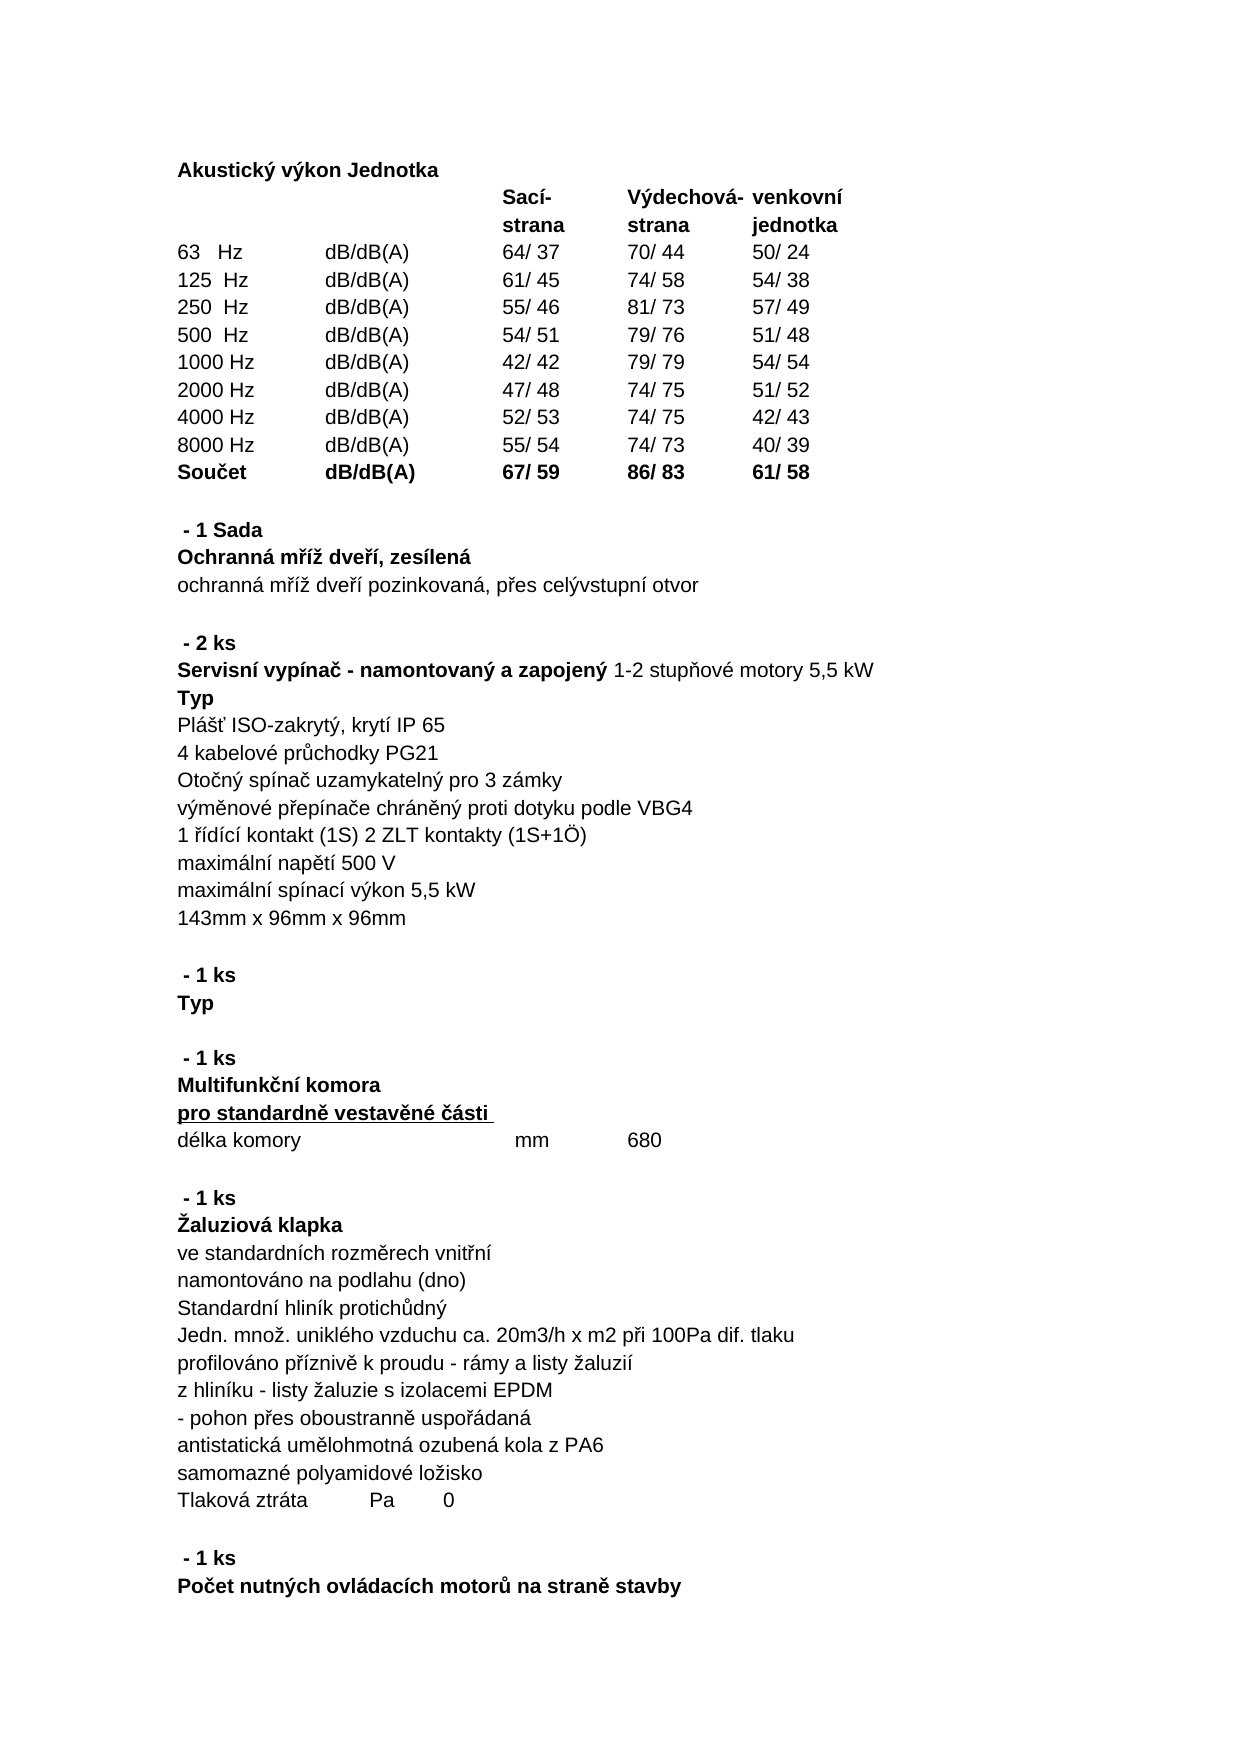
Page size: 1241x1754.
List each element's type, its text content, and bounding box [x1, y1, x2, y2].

text Žaluziová klapka [177, 1213, 1182, 1237]
text ve standardních rozměrech vnitřní [177, 1241, 1182, 1265]
text z hliníku - listy žaluzie s izolacemi EPDM [177, 1378, 1182, 1402]
text namontováno na podlahu (dno) [177, 1268, 1182, 1292]
text Počet nutných ovládacích motorů na straně stavby [177, 1573, 1182, 1597]
text - 2 ks [177, 630, 1182, 654]
text 1 řídící kontakt (1S) 2 ZLT kontakty (1S+1Ö) [177, 823, 1182, 847]
text Sací- Výdechová- venkovní [177, 185, 1182, 209]
text Akustický výkon Jednotka [177, 157, 1182, 181]
text maximální spínací výkon 5,5 kW [177, 878, 1182, 902]
text 2000 Hz dB/dB(A) 47/ 48 74/ 75 51/ 52 [177, 377, 1182, 401]
text 143mm x 96mm x 96mm [177, 905, 1182, 929]
text - 1 ks [177, 1186, 1182, 1210]
text 1000 Hz dB/dB(A) 42/ 42 79/ 79 54/ 54 [177, 350, 1182, 374]
text 8000 Hz dB/dB(A) 55/ 54 74/ 73 40/ 39 [177, 432, 1182, 456]
text strana strana jednotka [177, 212, 1182, 236]
text 4 kabelové průchodky PG21 [177, 740, 1182, 764]
text délka komory mm 680 [177, 1128, 1182, 1152]
text 125 Hz dB/dB(A) 61/ 45 74/ 58 54/ 38 [177, 267, 1182, 291]
text Standardní hliník protichůdný [177, 1296, 1182, 1320]
text Plášť ISO-zakrytý, krytí IP 65 [177, 713, 1182, 737]
text - 1 ks [177, 1546, 1182, 1570]
text Multifunkční komora [177, 1073, 1182, 1097]
text Jedn. množ. uniklého vzduchu ca. 20m3/h x m2 při 100Pa dif. tlaku [177, 1323, 1182, 1347]
text - 1 ks [177, 1046, 1182, 1069]
text Typ [177, 685, 1182, 709]
text ochranná mříž dveří pozinkovaná, přes celývstupní otvor [177, 573, 1182, 597]
text samomazné polyamidové ložisko [177, 1461, 1182, 1485]
text 4000 Hz dB/dB(A) 52/ 53 74/ 75 42/ 43 [177, 405, 1182, 429]
text Typ [177, 991, 1182, 1014]
text pro standardně vestavěné části [177, 1101, 1182, 1124]
text 250 Hz dB/dB(A) 55/ 46 81/ 73 57/ 49 [177, 295, 1182, 319]
text Součet dB/dB(A) 67/ 59 86/ 83 61/ 58 [177, 460, 1182, 484]
text maximální napětí 500 V [177, 850, 1182, 874]
text - 1 ks [177, 963, 1182, 987]
text antistatická umělohmotná ozubená kola z PA6 [177, 1433, 1182, 1457]
text - 1 Sada [177, 518, 1182, 542]
text Otočný spínač uzamykatelný pro 3 zámky [177, 768, 1182, 792]
text Tlaková ztráta Pa 0 [177, 1488, 1182, 1512]
text výměnové přepínače chráněný proti dotyku podle VBG4 [177, 795, 1182, 819]
text 63 Hz dB/dB(A) 64/ 37 70/ 44 50/ 24 [177, 240, 1182, 264]
text profilováno příznivě k proudu - rámy a listy žaluzií [177, 1351, 1182, 1375]
text Ochranná mříž dveří, zesílená [177, 545, 1182, 569]
text Servisní vypínač - namontovaný a zapojený 1-2 stupňové motory 5,5 kW [177, 658, 1182, 682]
text - pohon přes oboustranně uspořádaná [177, 1406, 1182, 1430]
text 500 Hz dB/dB(A) 54/ 51 79/ 76 51/ 48 [177, 322, 1182, 346]
